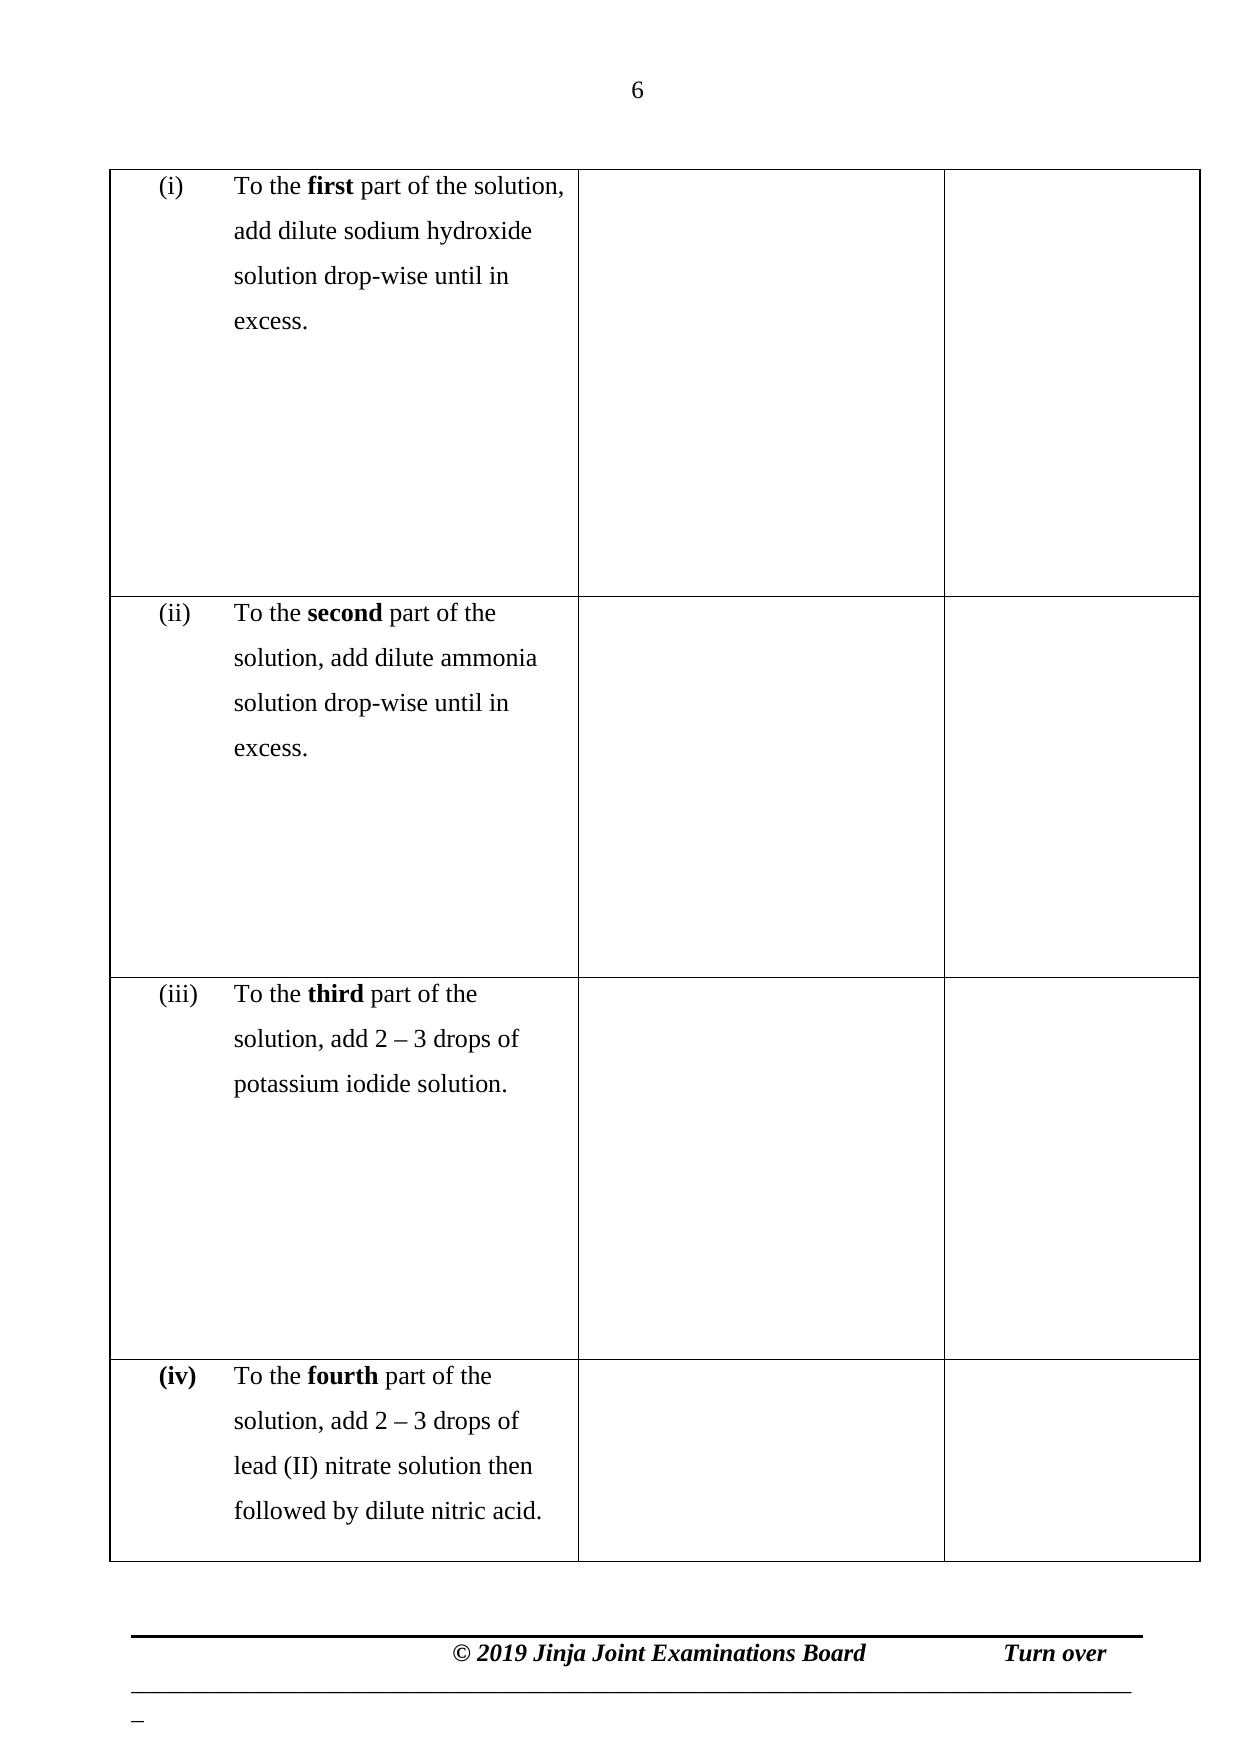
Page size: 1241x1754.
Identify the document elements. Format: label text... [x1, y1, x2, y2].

table_cell To the first part of the solution, add dilute sodium hydroxide solution drop-wise until in excess. [111, 170, 578, 596]
table_cell [945, 1360, 1199, 1561]
table_cell [945, 597, 1199, 977]
table_cell [945, 170, 1199, 596]
table_cell [579, 978, 944, 1359]
table_cell To the third part of the solution, add 2 – 3 drops of potassium iodide solution. [111, 978, 578, 1359]
table_cell To the second part of the solution, add dilute ammonia solution drop-wise until in excess. [111, 597, 578, 977]
table_cell [945, 978, 1199, 1359]
table_cell [579, 170, 944, 596]
table_cell [579, 1360, 944, 1561]
table_cell [579, 597, 944, 977]
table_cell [111, 1360, 578, 1561]
